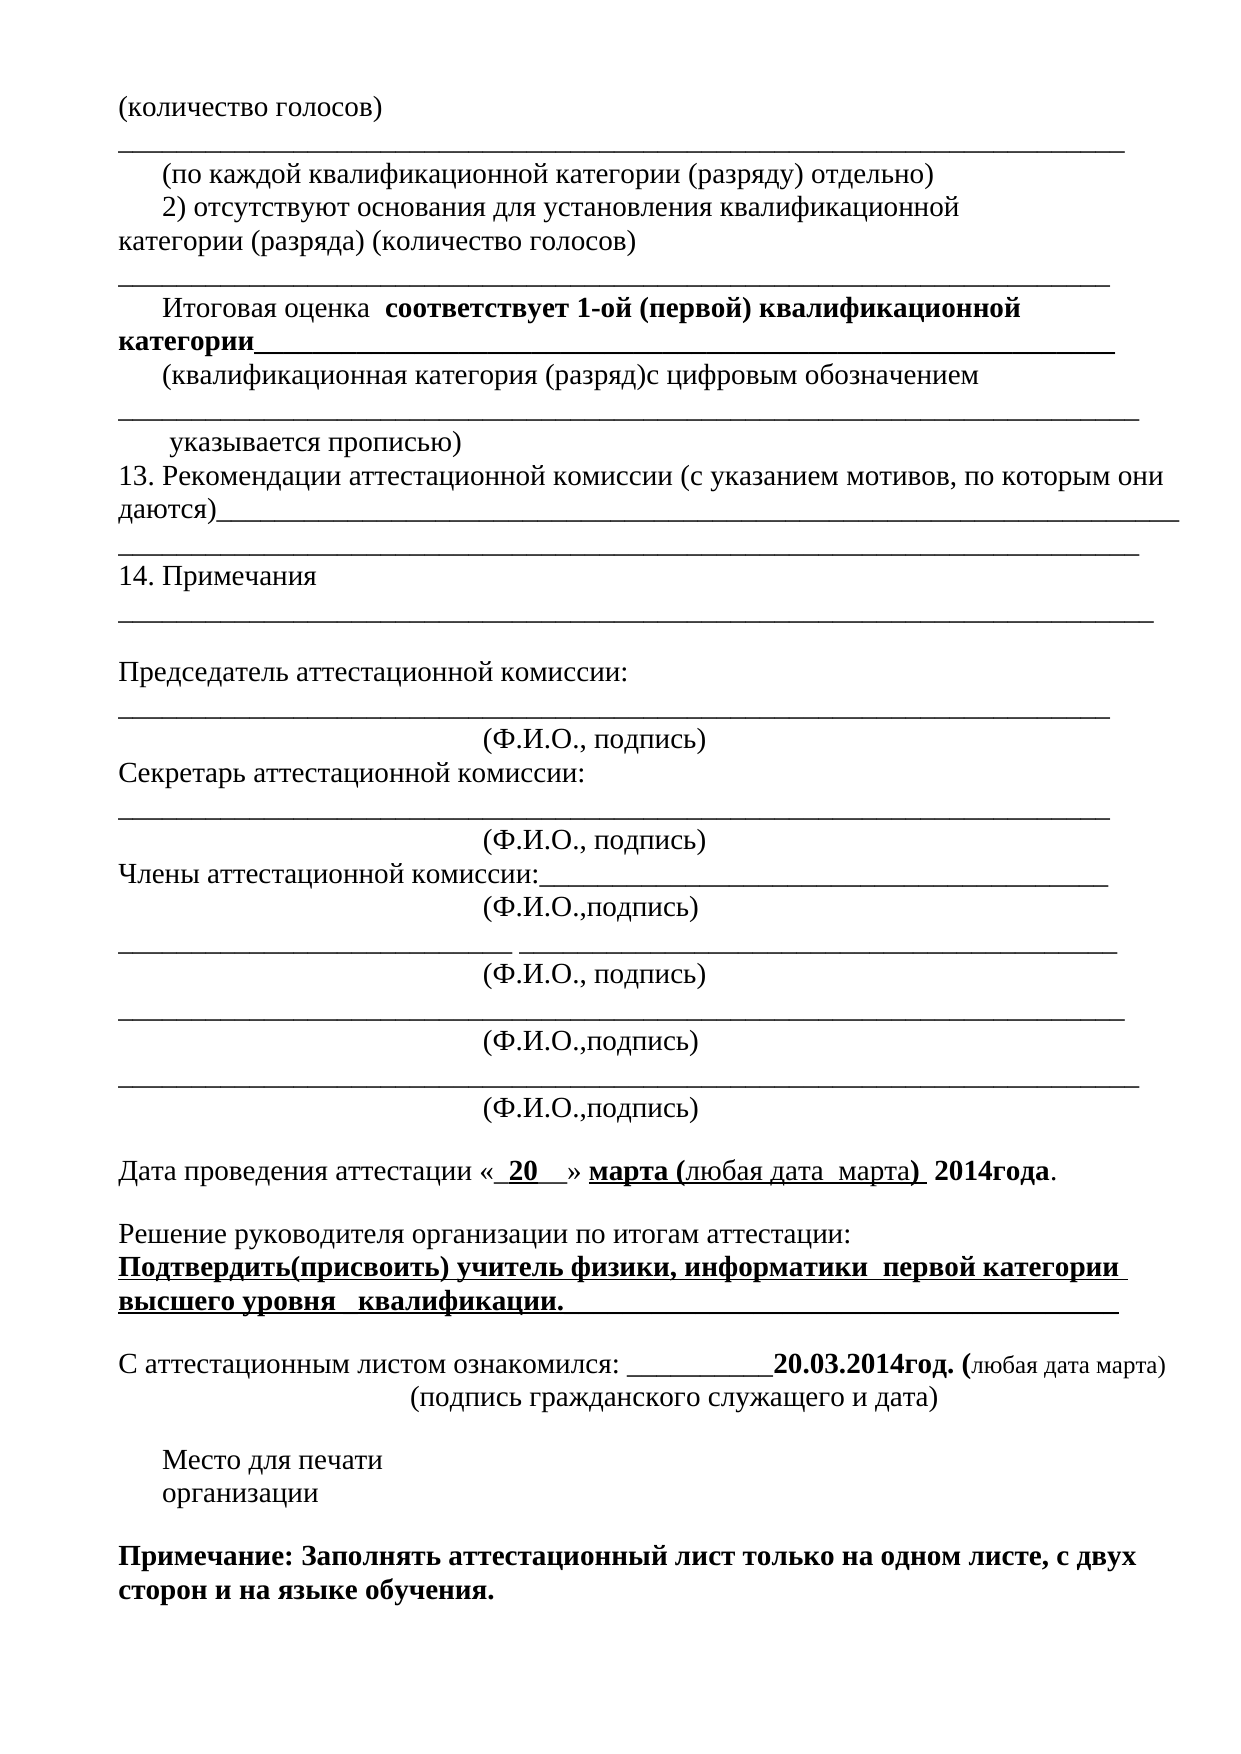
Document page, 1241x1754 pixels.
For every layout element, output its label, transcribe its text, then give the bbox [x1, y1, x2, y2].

text Председатель аттестационной комиссии: ____________________________________________________________________ (Ф.И.О., подпись) Секретарь аттестационной комиссии: ____________________________________________________________________ (Ф.И.О., подпись) Члены аттестационной комиссии:_______________________________________ (Ф.И.О.,подпись) ___________________________ _________________________________________ (Ф.И.О., подпись) _____________________________________________________________________ (Ф.И.О.,подпись) ______________________________________________________________________ (Ф.И.О.,подпись) [118, 654, 1181, 1124]
text Место для печати организации [118, 1442, 1181, 1509]
text Решение руководителя организации по итогам аттестации: Подтвердить(присвоить) учитель физики, информатики первой категории высшего уровня _квалификации.______________________________________ [118, 1216, 1181, 1317]
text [118, 89, 1181, 625]
text С аттестационным листом ознакомился: __________20.03.2014год. (любая дата марта) (подпись гражданского служащего и дата) [118, 1346, 1181, 1413]
text Дата проведения аттестации «_20__» марта (любая дата марта) 2014года. [118, 1153, 1181, 1187]
text Примечание: Заполнять аттестационный лист только на одном листе, с двух сторон и на языке обучения. [118, 1538, 1181, 1605]
